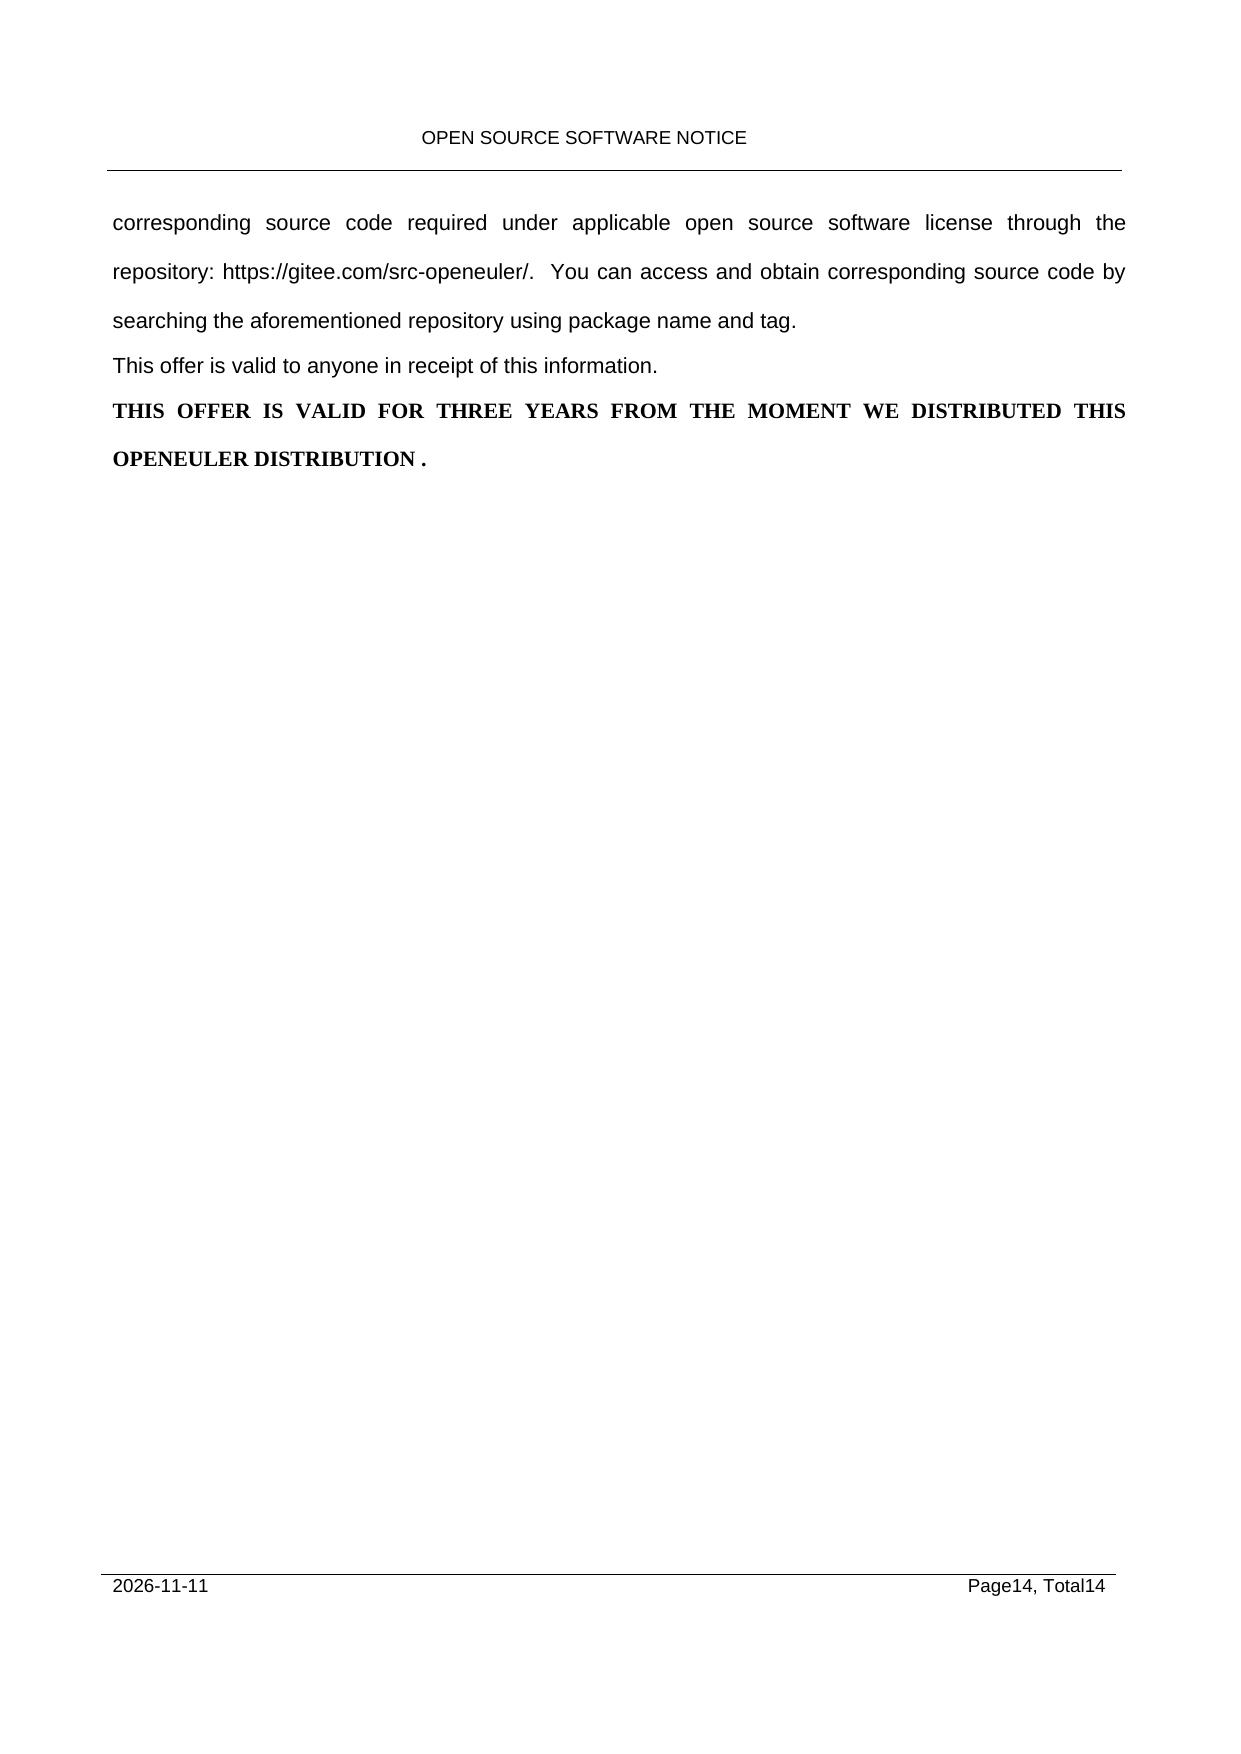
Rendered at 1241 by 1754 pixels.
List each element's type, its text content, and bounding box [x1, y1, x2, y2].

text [112, 206, 1128, 336]
text THIS OFFER IS VALID FOR THREE YEARS FROM THE MOMENT WE DISTRIBUTED THIS OPENEULER DISTRIBUTION . [112, 394, 1128, 475]
text This offer is valid to anyone in receipt of this information. [112, 349, 1128, 381]
